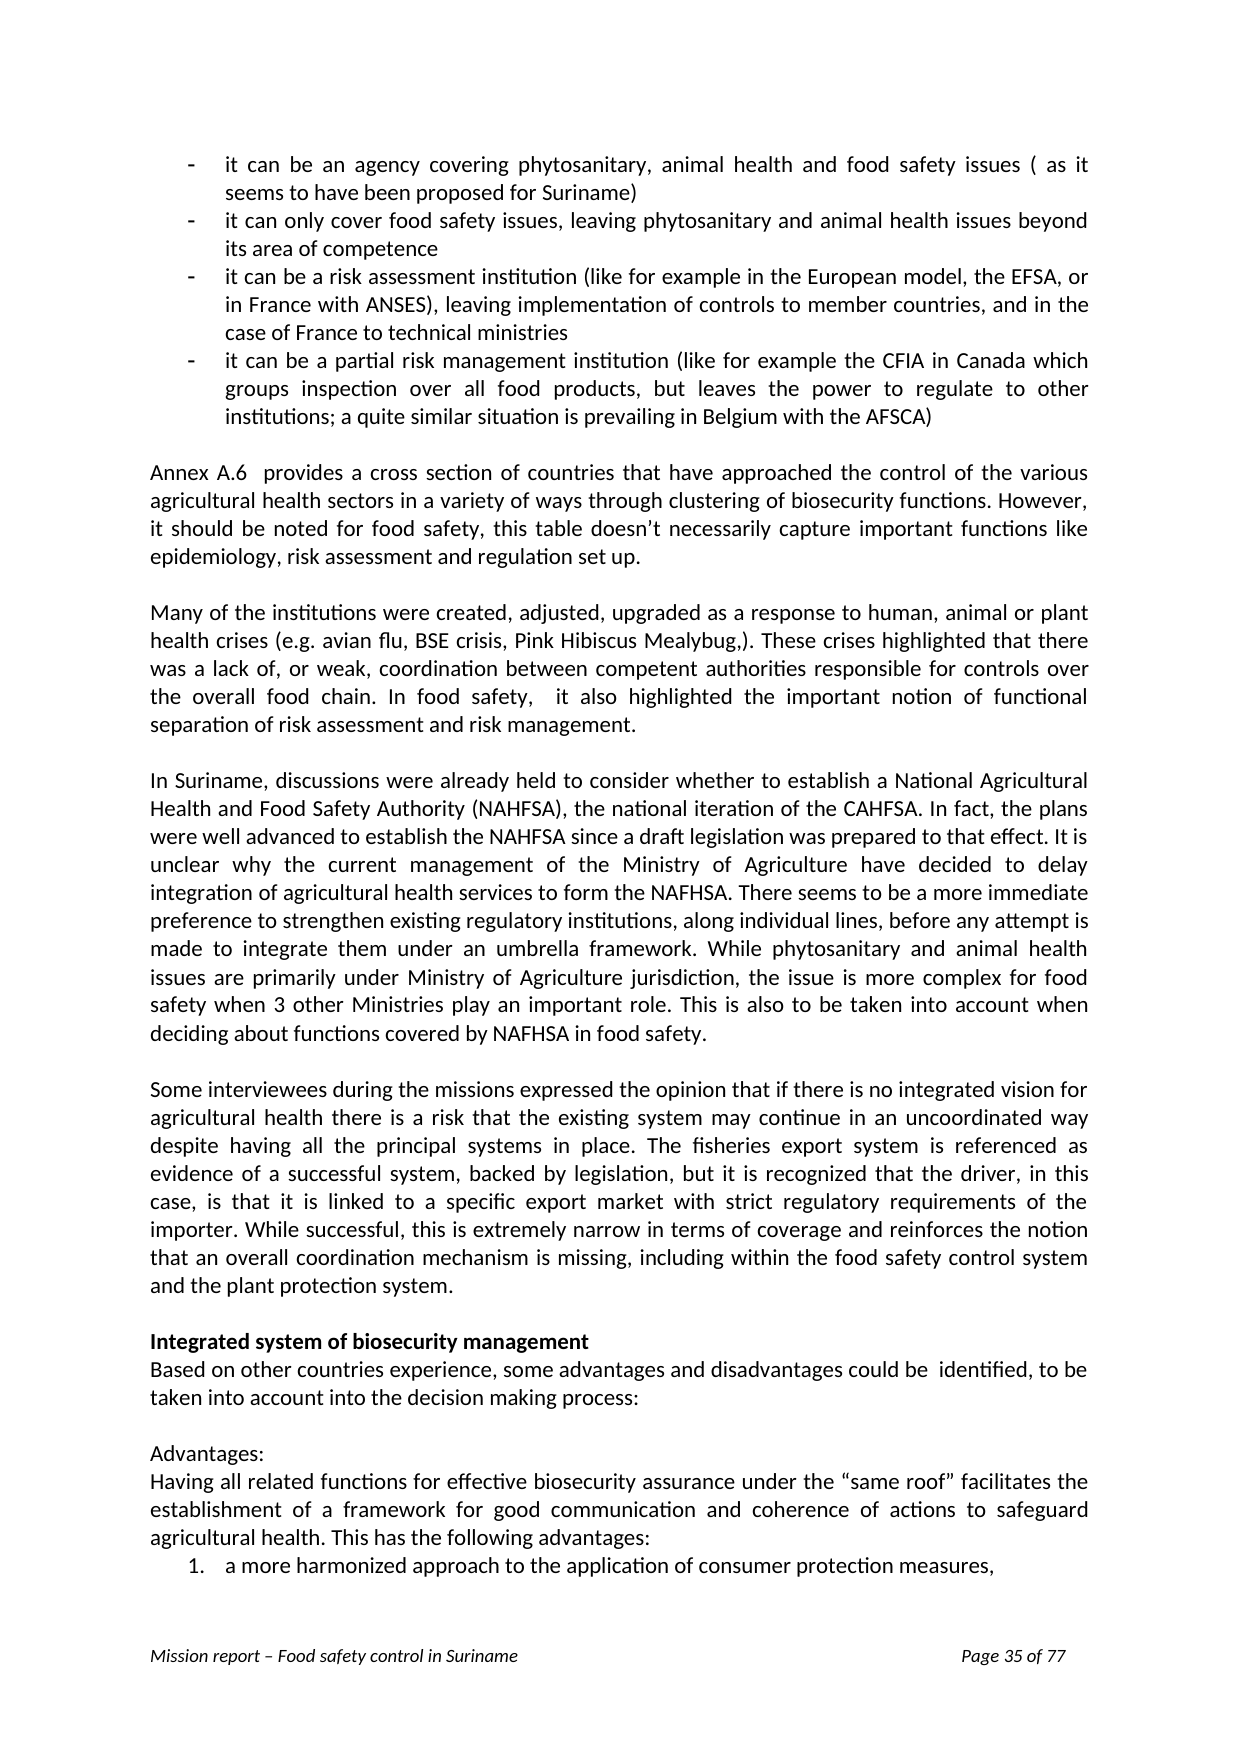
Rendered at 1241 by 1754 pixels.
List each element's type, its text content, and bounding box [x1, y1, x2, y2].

list a more harmonized approach to the application of consumer protection measures, [187, 1551, 1090, 1579]
list it can be a risk assessment institution (like for example in the European model, the EFSA, or in France with ANSES), leaving implementation of controls to member countries, and in the case of France to technical ministries [187, 262, 1090, 346]
text Annex A.6 provides a cross section of countries that have approached the control of the various agricultural health sectors in a variety of ways through clustering of biosecurity functions. However, it should be noted for food safety, this table doesn’t necessarily capture important functions like epidemiology, risk assessment and regulation set up. [150, 458, 1090, 570]
text Having all related functions for effective biosecurity assurance under the “same roof” facilitates the establishment of a framework for good communication and coherence of actions to safeguard agricultural health. This has the following advantages: [150, 1467, 1090, 1551]
list it can be an agency covering phytosanitary, animal health and food safety issues ( as it seems to have been proposed for Suriname) [187, 150, 1090, 206]
text Advantages: [150, 1439, 1090, 1467]
text Many of the institutions were created, adjusted, upgraded as a response to human, animal or plant health crises (e.g. avian flu, BSE crisis, Pink Hibiscus Mealybug,). These crises highlighted that there was a lack of, or weak, coordination between competent authorities responsible for controls over the overall food chain. In food safety, it also highlighted the important notion of functional separation of risk assessment and risk management. [150, 598, 1090, 738]
text Some interviewees during the missions expressed the opinion that if there is no integrated vision for agricultural health there is a risk that the existing system may continue in an uncoordinated way despite having all the principal systems in place. The fisheries export system is referenced as evidence of a successful system, backed by legislation, but it is recognized that the driver, in this case, is that it is linked to a specific export market with strict regulatory requirements of the importer. While successful, this is extremely narrow in terms of coverage and reinforces the notion that an overall coordination mechanism is missing, including within the food safety control system and the plant protection system. [150, 1075, 1090, 1299]
list it can be a partial risk management institution (like for example the CFIA in Canada which groups inspection over all food products, but leaves the power to regulate to other institutions; a quite similar situation is prevailing in Belgium with the AFSCA) [187, 346, 1090, 430]
text Integrated system of biosecurity management [150, 1327, 1090, 1355]
text Based on other countries experience, some advantages and disadvantages could be identified, to be taken into account into the decision making process: [150, 1355, 1090, 1411]
text In Suriname, discussions were already held to consider whether to establish a National Agricultural Health and Food Safety Authority (NAHFSA), the national iteration of the CAHFSA. In fact, the plans were well advanced to establish the NAHFSA since a draft legislation was prepared to that effect. It is unclear why the current management of the Ministry of Agriculture have decided to delay integration of agricultural health services to form the NAFHSA. There seems to be a more immediate preference to strengthen existing regulatory institutions, along individual lines, before any attempt is made to integrate them under an umbrella framework. While phytosanitary and animal health issues are primarily under Ministry of Agriculture jurisdiction, the issue is more complex for food safety when 3 other Ministries play an important role. This is also to be taken into account when deciding about functions covered by NAFHSA in food safety. [150, 766, 1090, 1047]
list it can only cover food safety issues, leaving phytosanitary and animal health issues beyond its area of competence [187, 206, 1090, 262]
